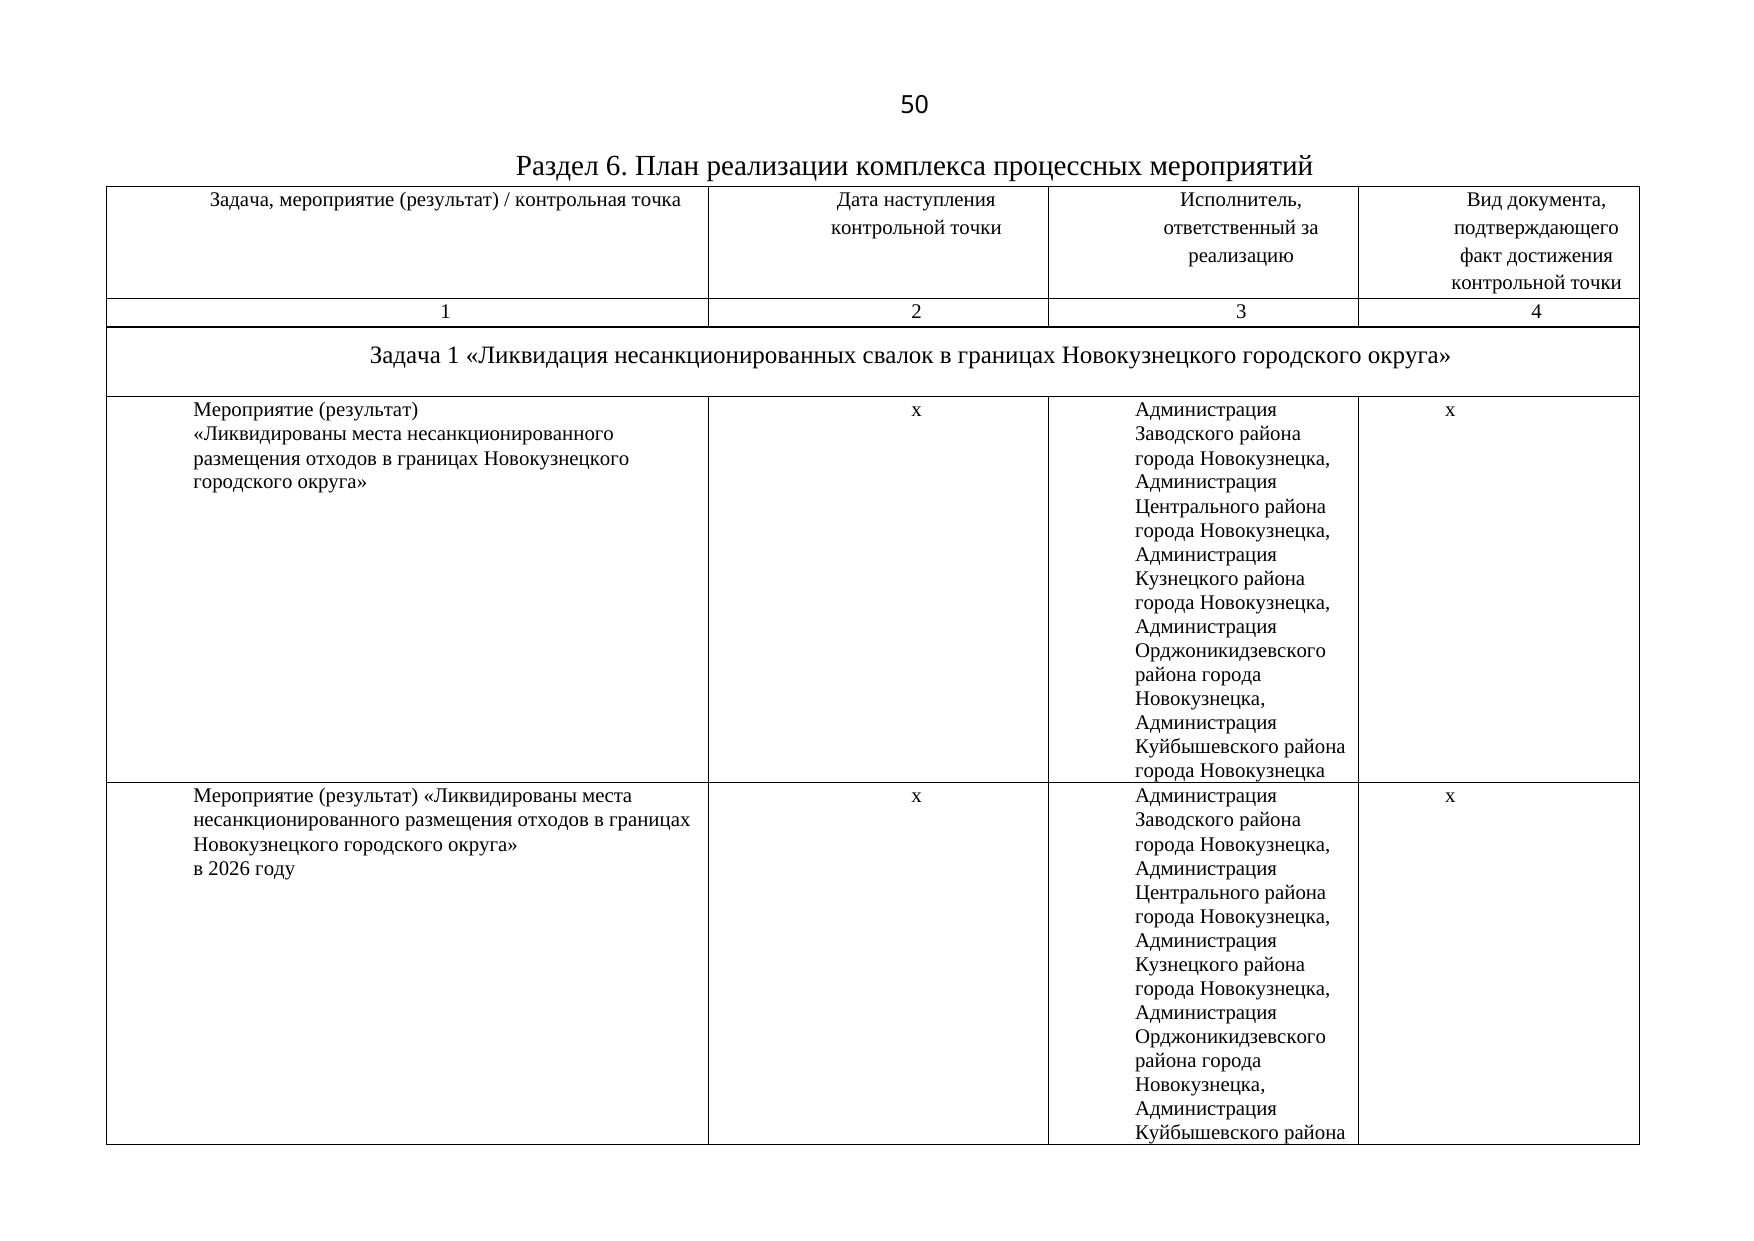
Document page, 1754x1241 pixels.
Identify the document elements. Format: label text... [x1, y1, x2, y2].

table_cell Задача 1 «Ликвидация несанкционированных свалок в границах Новокузнецкого городского округа» [107, 328, 1639, 396]
table_cell 2 [709, 299, 1048, 326]
table_cell х [1359, 783, 1639, 1144]
table_cell 1 [107, 299, 708, 326]
text Раздел 6. План реализации комплекса процессных мероприятий [193, 148, 1636, 181]
table_cell 4 [1359, 299, 1639, 326]
table_header Исполнитель, ответственный за реализацию [1049, 187, 1358, 298]
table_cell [107, 783, 708, 1144]
table_cell Мероприятие (результат) «Ликвидированы места несанкционированного размещения отходов в границах Новокузнецкого городского округа» [107, 397, 708, 782]
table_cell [1049, 783, 1358, 1144]
table_cell х [709, 783, 1048, 1144]
table_cell х [709, 397, 1048, 782]
table_cell х [1359, 397, 1639, 782]
table_cell 3 [1049, 299, 1358, 326]
table_header Вид документа, подтверждающего факт достижения контрольной точки [1359, 187, 1639, 298]
table_header Дата наступления контрольной точки [709, 187, 1048, 298]
table_header Задача, мероприятие (результат) / контрольная точка [107, 187, 708, 298]
